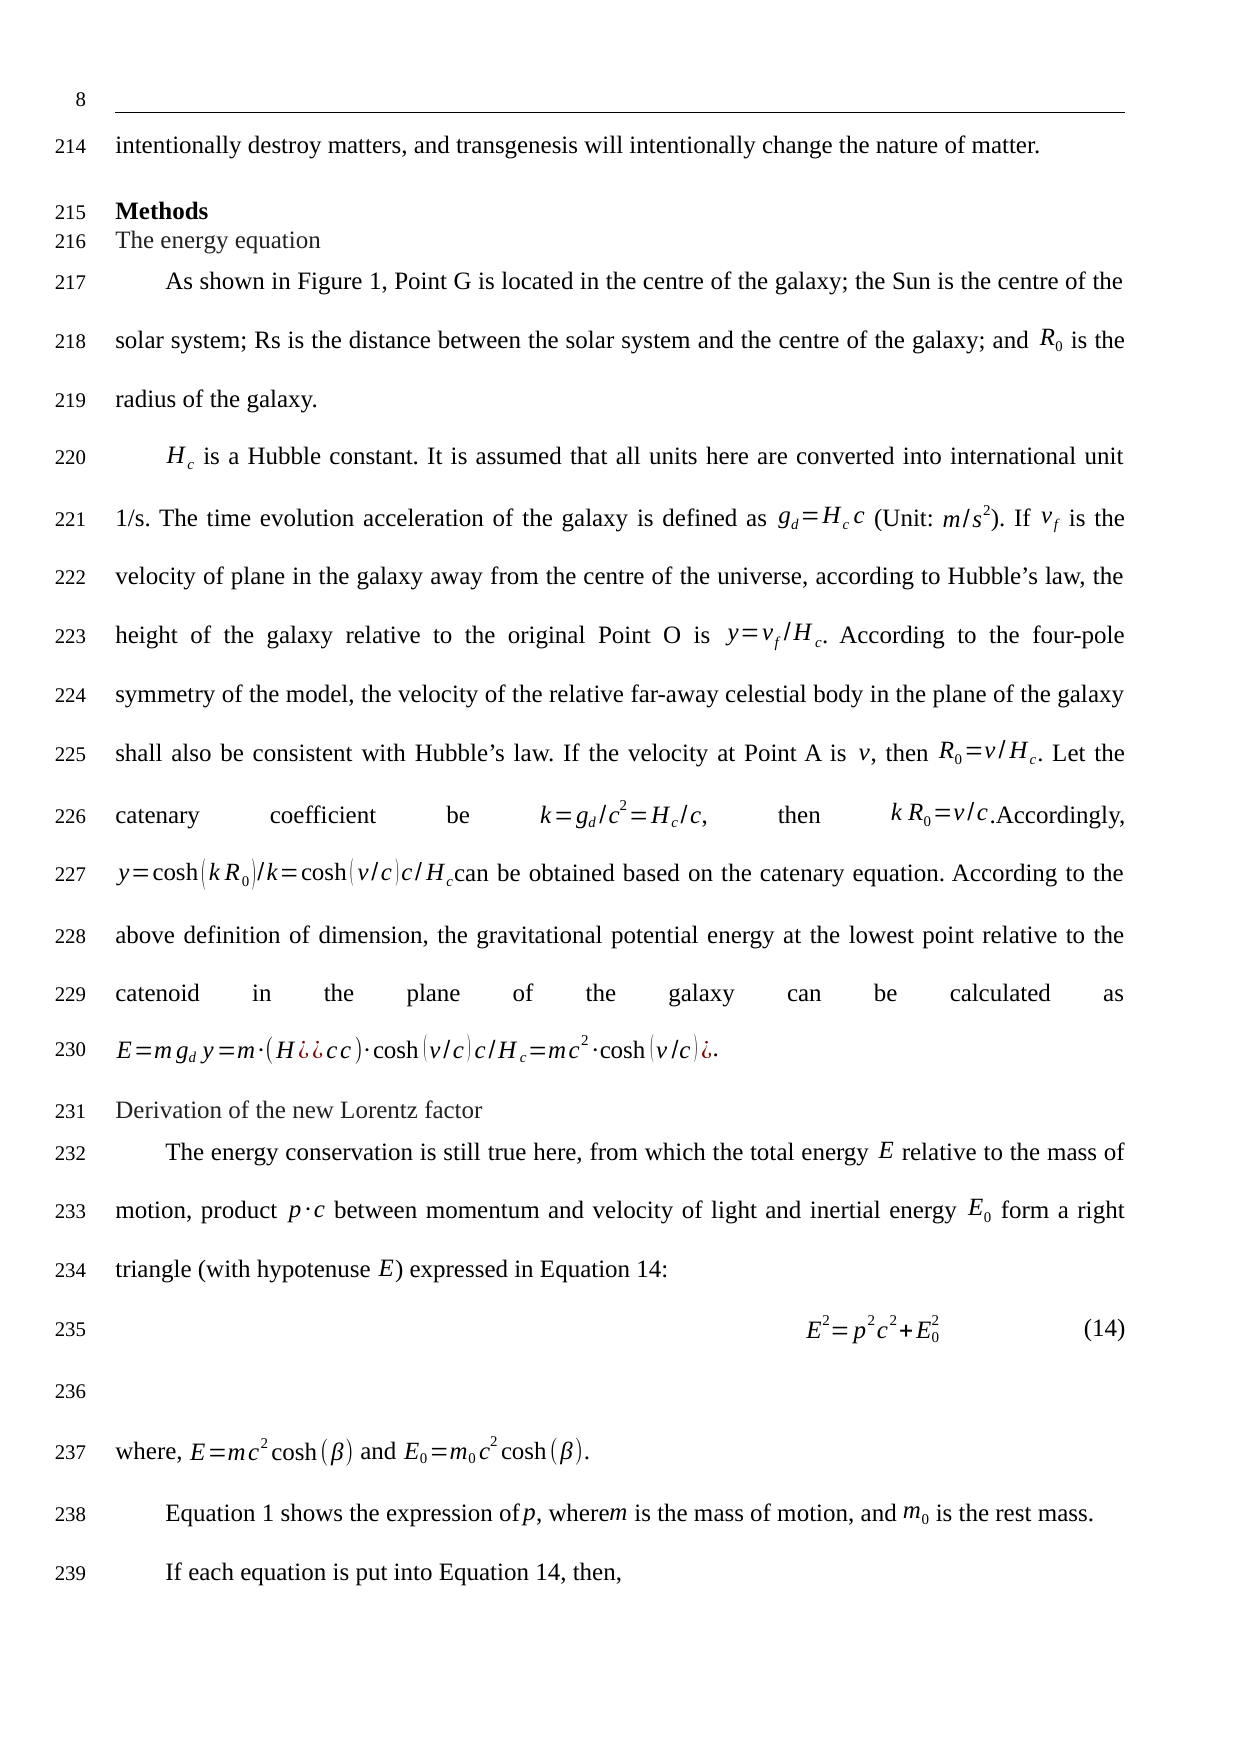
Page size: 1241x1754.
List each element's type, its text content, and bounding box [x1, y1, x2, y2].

text The energy equation [115, 225, 1125, 254]
text Equation 1 shows the expression of, where is the mass of motion, and is the rest mass. [115, 1496, 1125, 1528]
text is a Hubble constant. It is assumed that all units here are converted into international unit 1/s. The time evolution acceleration of the galaxy is defined as (Unit: ). If is the velocity of plane in the galaxy away from the centre of the universe, according to Hubble’s law, the height of the galaxy relative to the original Point O is . According to the four-pole symmetry of the model, the velocity of the relative far-away celestial body in the plane of the galaxy shall also be consistent with Hubble’s law. If the velocity at Point A is , then . Let the catenary coefficient be , then .Accordingly, can be obtained based on the catenary equation. According to the above definition of dimension, the gravitational potential energy at the lowest point relative to the catenoid in the plane of the galaxy can be calculated as . [115, 441, 1125, 1067]
text If each equation is put into Equation 14, then, [115, 1557, 1125, 1585]
text Derivation of the new Lorentz factor [115, 1095, 1125, 1124]
text where, and . [115, 1433, 1125, 1468]
text As shown in Figure 1, Point G is located in the centre of the galaxy; the Sun is the centre of the solar system; Rs is the distance between the solar system and the centre of the galaxy; and is the radius of the galaxy. [115, 266, 1125, 412]
text (14) [115, 1312, 1125, 1347]
subtitle Methods [115, 187, 1125, 225]
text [115, 130, 1125, 159]
text The energy conservation is still true here, from which the total energy relative to the mass of motion, product between momentum and velocity of light and inertial energy form a right triangle (with hypotenuse ) expressed in Equation 14: [115, 1137, 1125, 1283]
